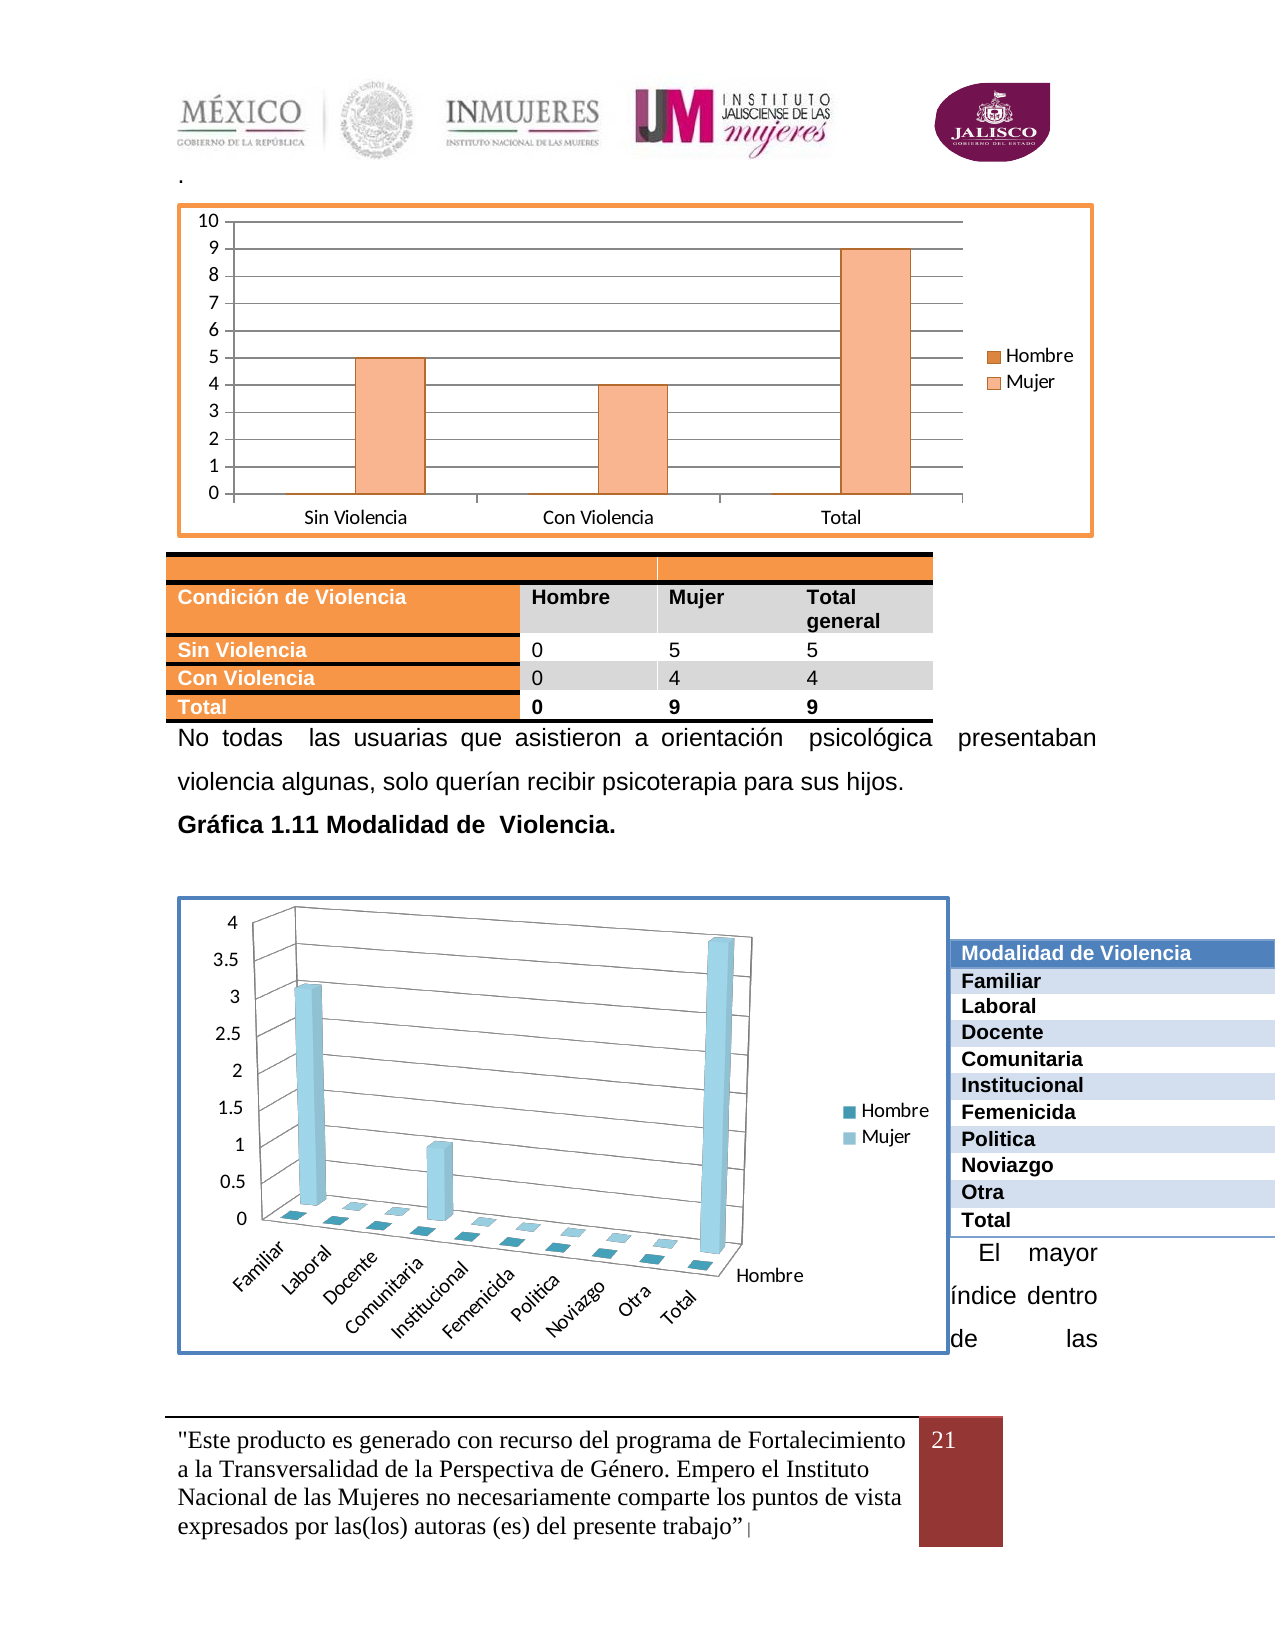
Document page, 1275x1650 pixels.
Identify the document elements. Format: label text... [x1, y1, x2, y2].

table_header [658, 557, 795, 580]
table_cell Hombre [520, 585, 657, 633]
table_cell Laboral [951, 994, 1275, 1020]
table_cell Con Violencia [166, 666, 520, 690]
picture [177, 73, 844, 160]
text . [177, 160, 1098, 538]
text No todas las usuarias que asistieron a orientación psicológica presentaban violencia algunas, solo querían recibir psicoterapia para sus hijos. [177, 723, 1098, 795]
table_header Modalidad de Violencia [951, 941, 1274, 967]
table_cell Condición de Violencia [166, 585, 520, 633]
table_cell 0 [520, 690, 657, 719]
table_cell 0 [520, 661, 657, 690]
table_cell Total general [795, 585, 933, 633]
table_cell Mujer [658, 585, 795, 633]
table_cell Total [166, 695, 520, 719]
table_header [166, 557, 520, 580]
table_cell Comunitaria [951, 1047, 1275, 1073]
text Gráfica 1.11 Modalidad de Violencia. [177, 809, 1098, 838]
table_cell Noviazgo [951, 1153, 1275, 1179]
table_cell Total [951, 1208, 1275, 1236]
table_cell Docente [951, 1020, 1275, 1047]
table_cell Institucional [951, 1073, 1275, 1100]
table_cell 9 [795, 690, 933, 719]
table_cell 4 [658, 661, 795, 690]
table_cell 5 [795, 633, 933, 661]
table_cell Femenicida [951, 1100, 1275, 1126]
table_header [795, 557, 933, 580]
table_cell 5 [658, 633, 795, 661]
table_cell 9 [658, 690, 795, 719]
table_cell Familiar [951, 969, 1275, 994]
table_cell Sin Violencia [166, 637, 520, 661]
picture [934, 82, 1051, 162]
table_header [520, 557, 657, 580]
table_cell Otra [951, 1180, 1275, 1208]
table_cell 4 [795, 661, 933, 690]
table_cell 0 [520, 633, 657, 661]
table_cell Politica [951, 1126, 1275, 1153]
